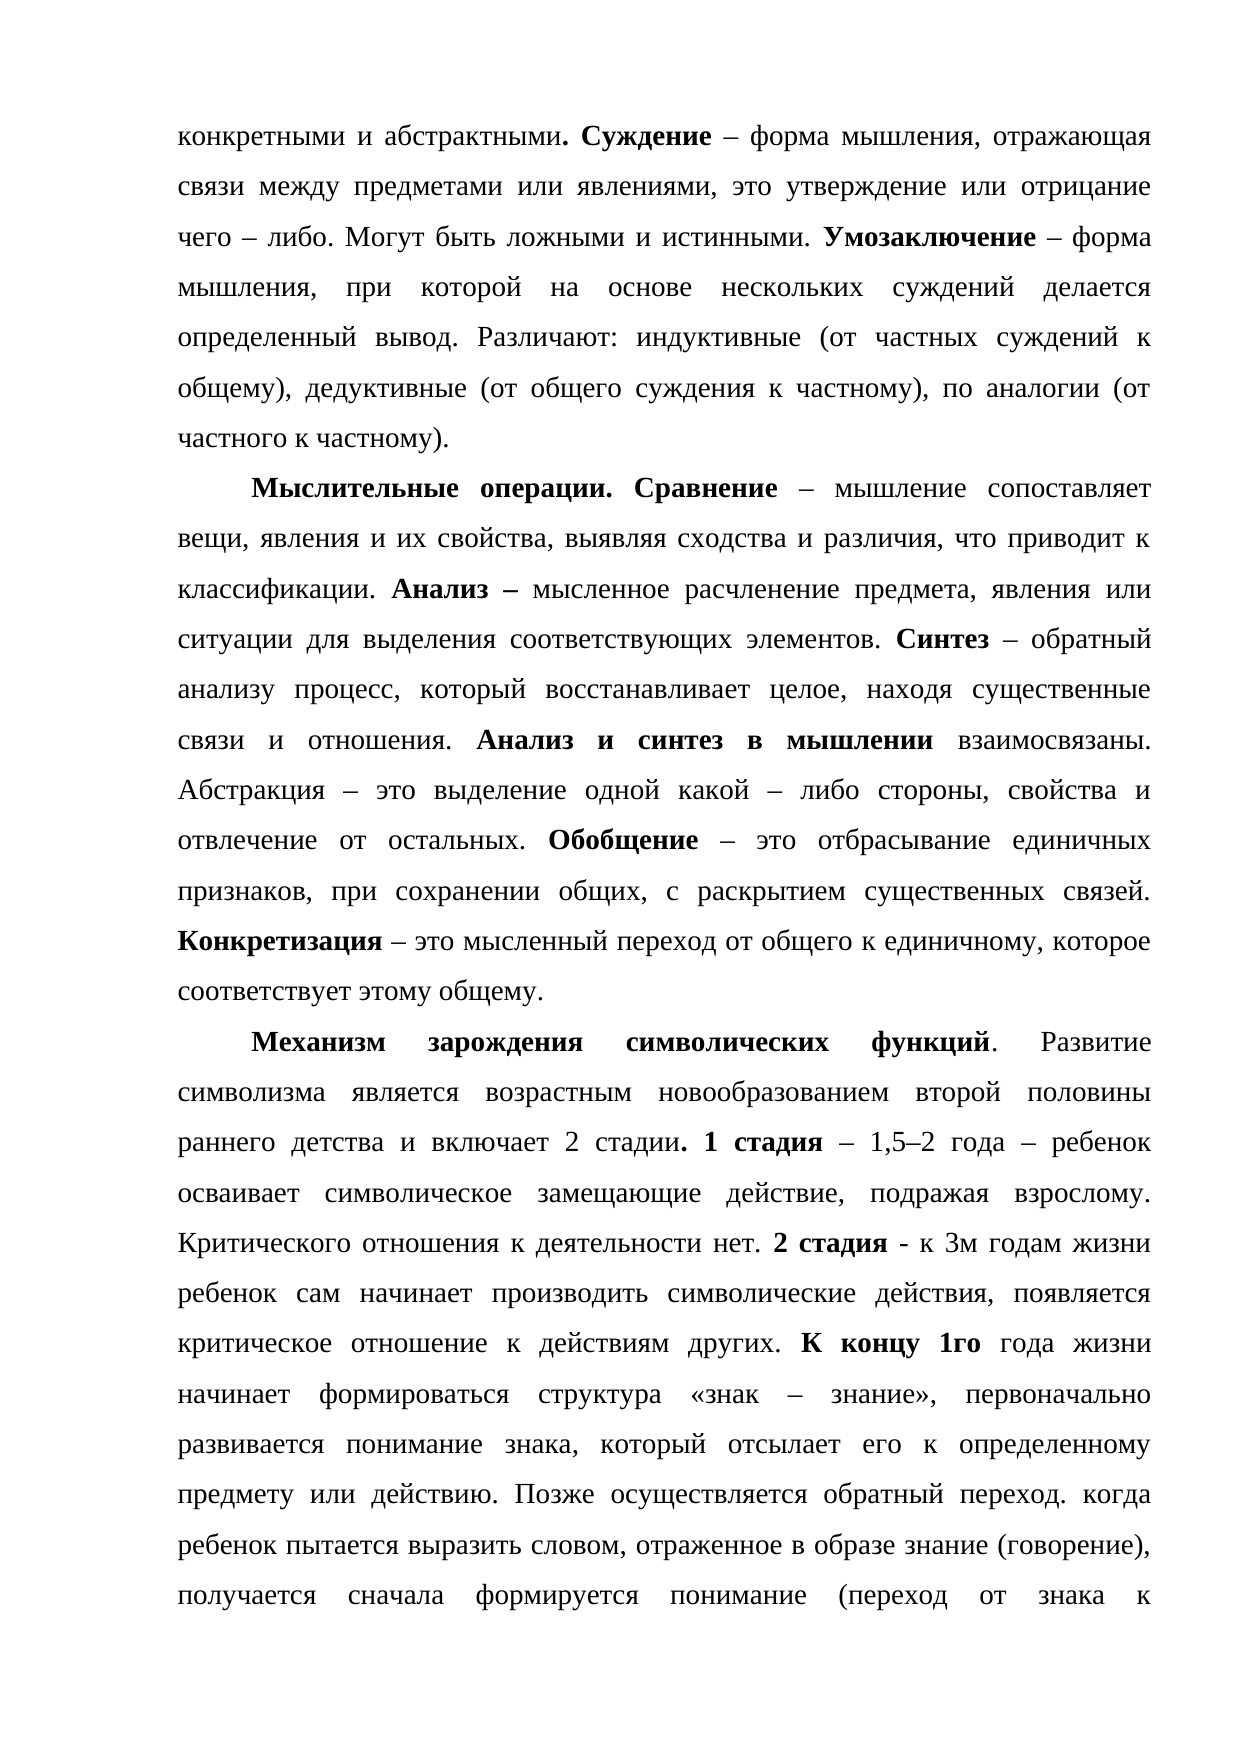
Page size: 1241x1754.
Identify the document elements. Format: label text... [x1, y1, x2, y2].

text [177, 1024, 1152, 1611]
text Мыслительные операции. Сравнение – мышление сопоставляет вещи, явления и их свойства, выявляя сходства и различия, что приводит к классификации. Анализ – мысленное расчленение предмета, явления или ситуации для выделения соответствующих элементов. Синтез – обратный анализу процесс, который восстанавливает целое, находя существенные связи и отношения. Анализ и синтез в мышлении взаимосвязаны. Абстракция – это выделение одной какой – либо стороны, свойства и отвлечение от остальных. Обобщение – это отбрасывание единичных признаков, при сохранении общих, с раскрытием существенных связей. Конкретизация – это мысленный переход от общего к единичному, которое соответствует этому общему. [177, 470, 1152, 1007]
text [177, 118, 1152, 453]
